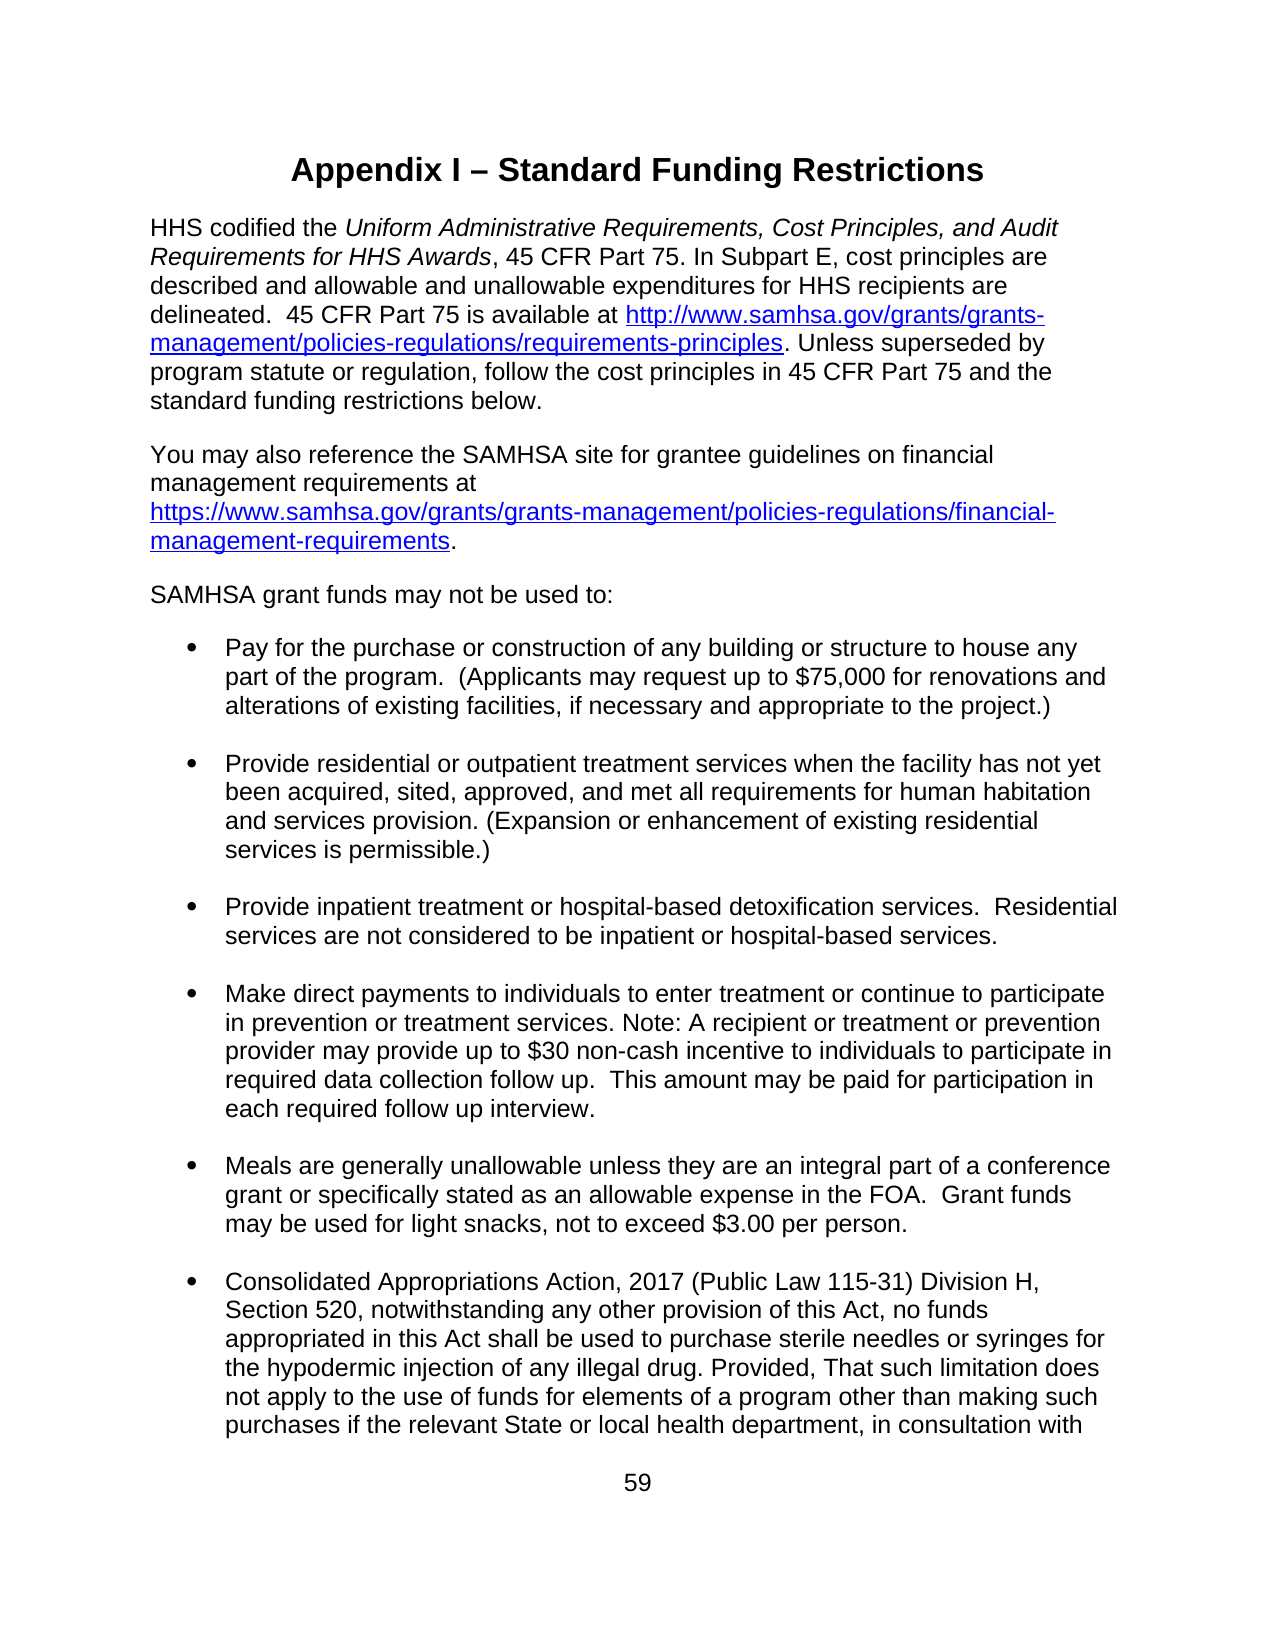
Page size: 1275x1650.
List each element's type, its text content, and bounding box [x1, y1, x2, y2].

text HHS codified the Uniform Administrative Requirements, Cost Principles, and Audit Requirements for HHS Awards, 45 CFR Part 75. In Subpart E, cost principles are described and allowable and unallowable expenditures for HHS recipients are delineated. 45 CFR Part 75 is available at http://www.samhsa.gov/grants/grants-management/policies-regulations/requirements-principles. Unless superseded by program statute or regulation, follow the cost principles in 45 CFR Part 75 and the standard funding restrictions below. [150, 213, 1125, 415]
list Provide inpatient treatment or hospital-based detoxification services. Residential services are not considered to be inpatient or hospital-based services. [187, 892, 1125, 950]
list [187, 1266, 1125, 1439]
list Make direct payments to individuals to enter treatment or continue to participate in prevention or treatment services. Note: A recipient or treatment or prevention provider may provide up to $30 non-cash incentive to individuals to participate in required data collection follow up. This amount may be paid for participation in each required follow up interview. [187, 979, 1125, 1123]
list Provide residential or outpatient treatment services when the facility has not yet been acquired, sited, approved, and met all requirements for human habitation and services provision. (Expansion or enhancement of existing residential services is permissible.) [187, 748, 1125, 864]
text You may also reference the SAMHSA site for grantee guidelines on financial management requirements at https://www.samhsa.gov/grants/grants-management/policies-regulations/financial-management-requirements. [150, 440, 1125, 555]
text SAMHSA grant funds may not be used to: [150, 580, 1125, 608]
subtitle Appendix I – Standard Funding Restrictions [150, 150, 1125, 188]
list Meals are generally unallowable unless they are an integral part of a conference grant or specifically stated as an allowable expense in the FOA. Grant funds may be used for light snacks, not to exceed $3.00 per person. [187, 1151, 1125, 1238]
list Pay for the purchase or construction of any building or structure to house any part of the program. (Applicants may request up to $75,000 for renovations and alterations of existing facilities, if necessary and appropriate to the project.) [187, 633, 1125, 720]
